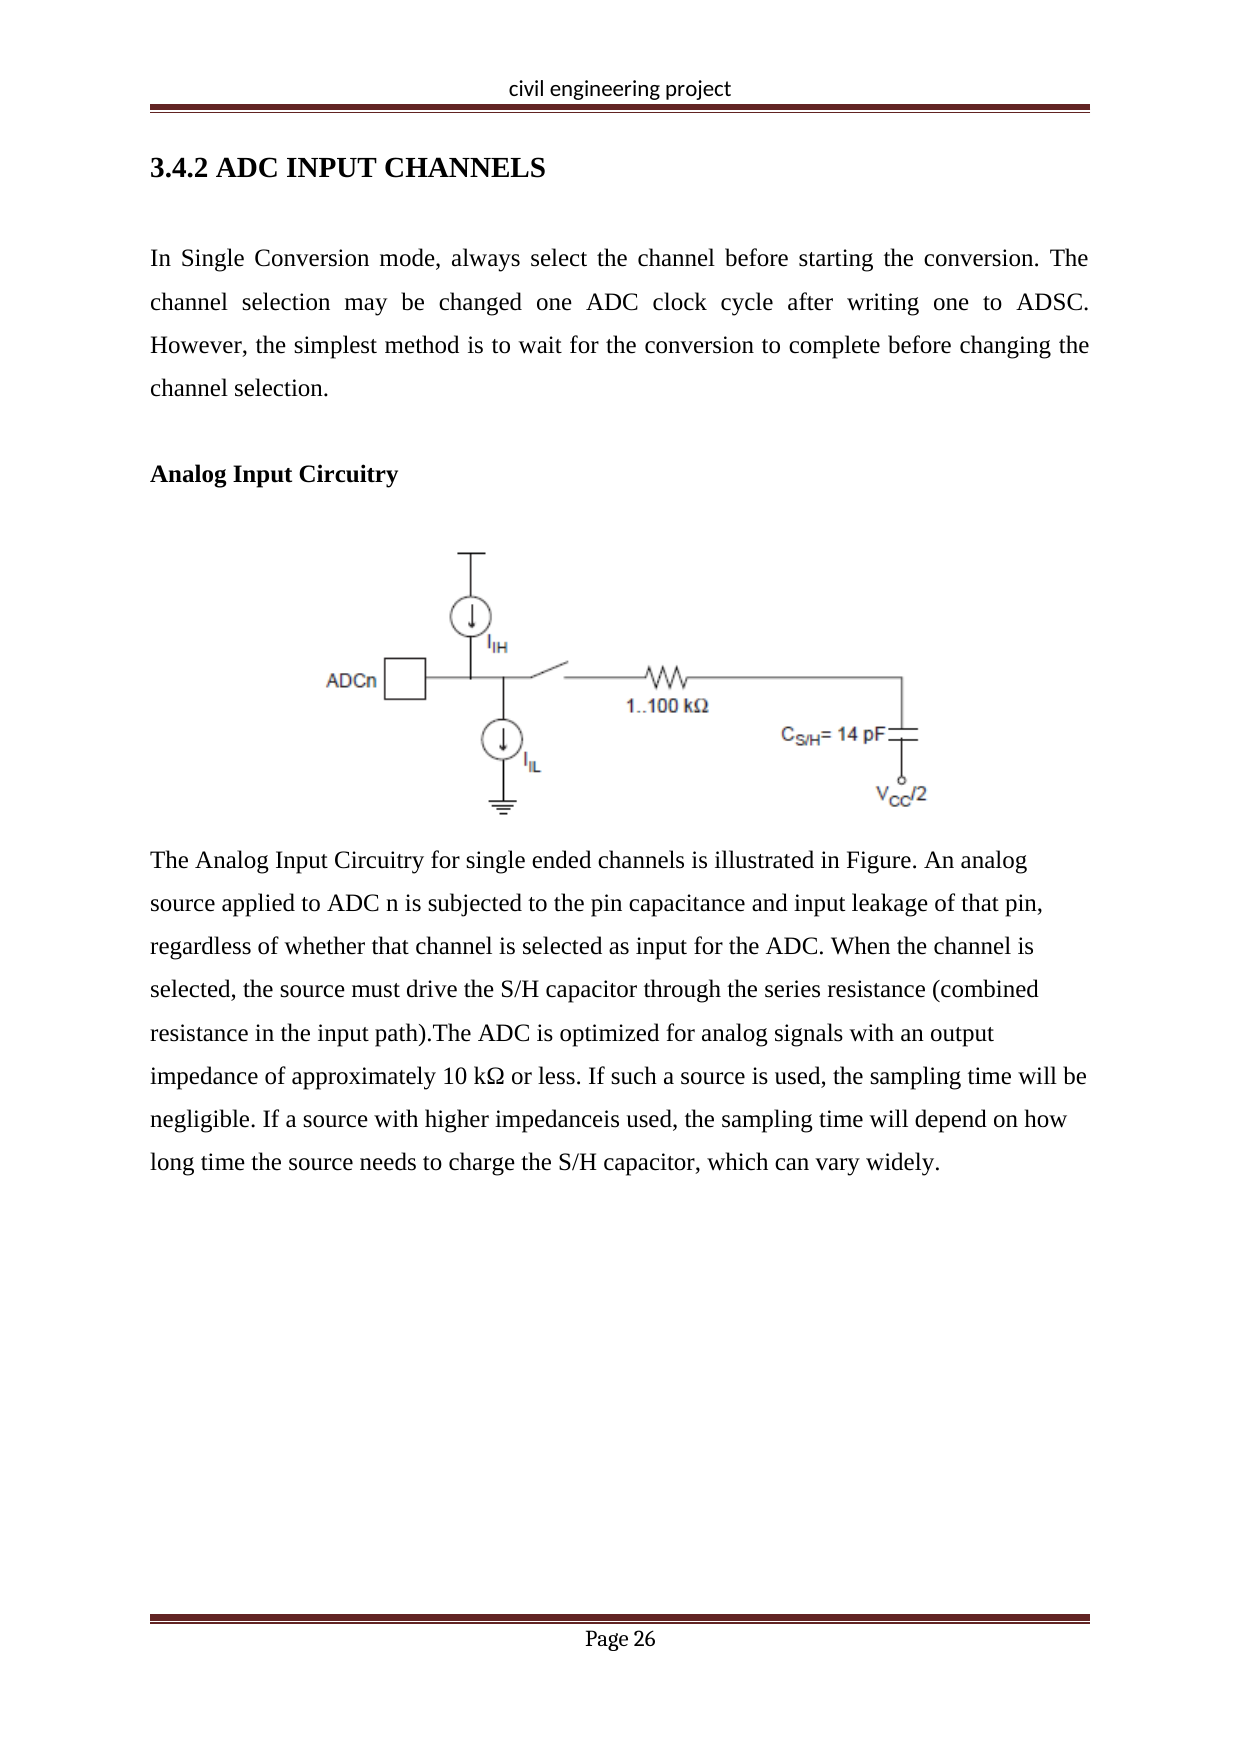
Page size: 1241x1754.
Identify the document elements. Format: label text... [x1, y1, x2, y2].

picture [300, 545, 937, 832]
text 3.4.2 ADC Input Channels [150, 150, 1090, 183]
text Analog Input Circuitry [150, 459, 1090, 488]
text In Single Conversion mode, always select the channel before starting the conversion. The channel selection may be changed one ADC clock cycle after writing one to ADSC. However, the simplest method is to wait for the conversion to complete before changing the channel selection. [150, 243, 1090, 402]
text The Analog Input Circuitry for single ended channels is illustrated in Figure. An analog source applied to ADC n is subjected to the pin capacitance and input leakage of that pin, regardless of whether that channel is selected as input for the ADC. When the channel is selected, the source must drive the S/H capacitor through the series resistance (combined resistance in the input path).The ADC is optimized for analog signals with an output impedance of approximately 10 kΩ or less. If such a source is used, the sampling time will be negligible. If a source with higher impedanceis used, the sampling time will depend on how long time the source needs to charge the S/H capacitor, which can vary widely. [150, 845, 1090, 1176]
